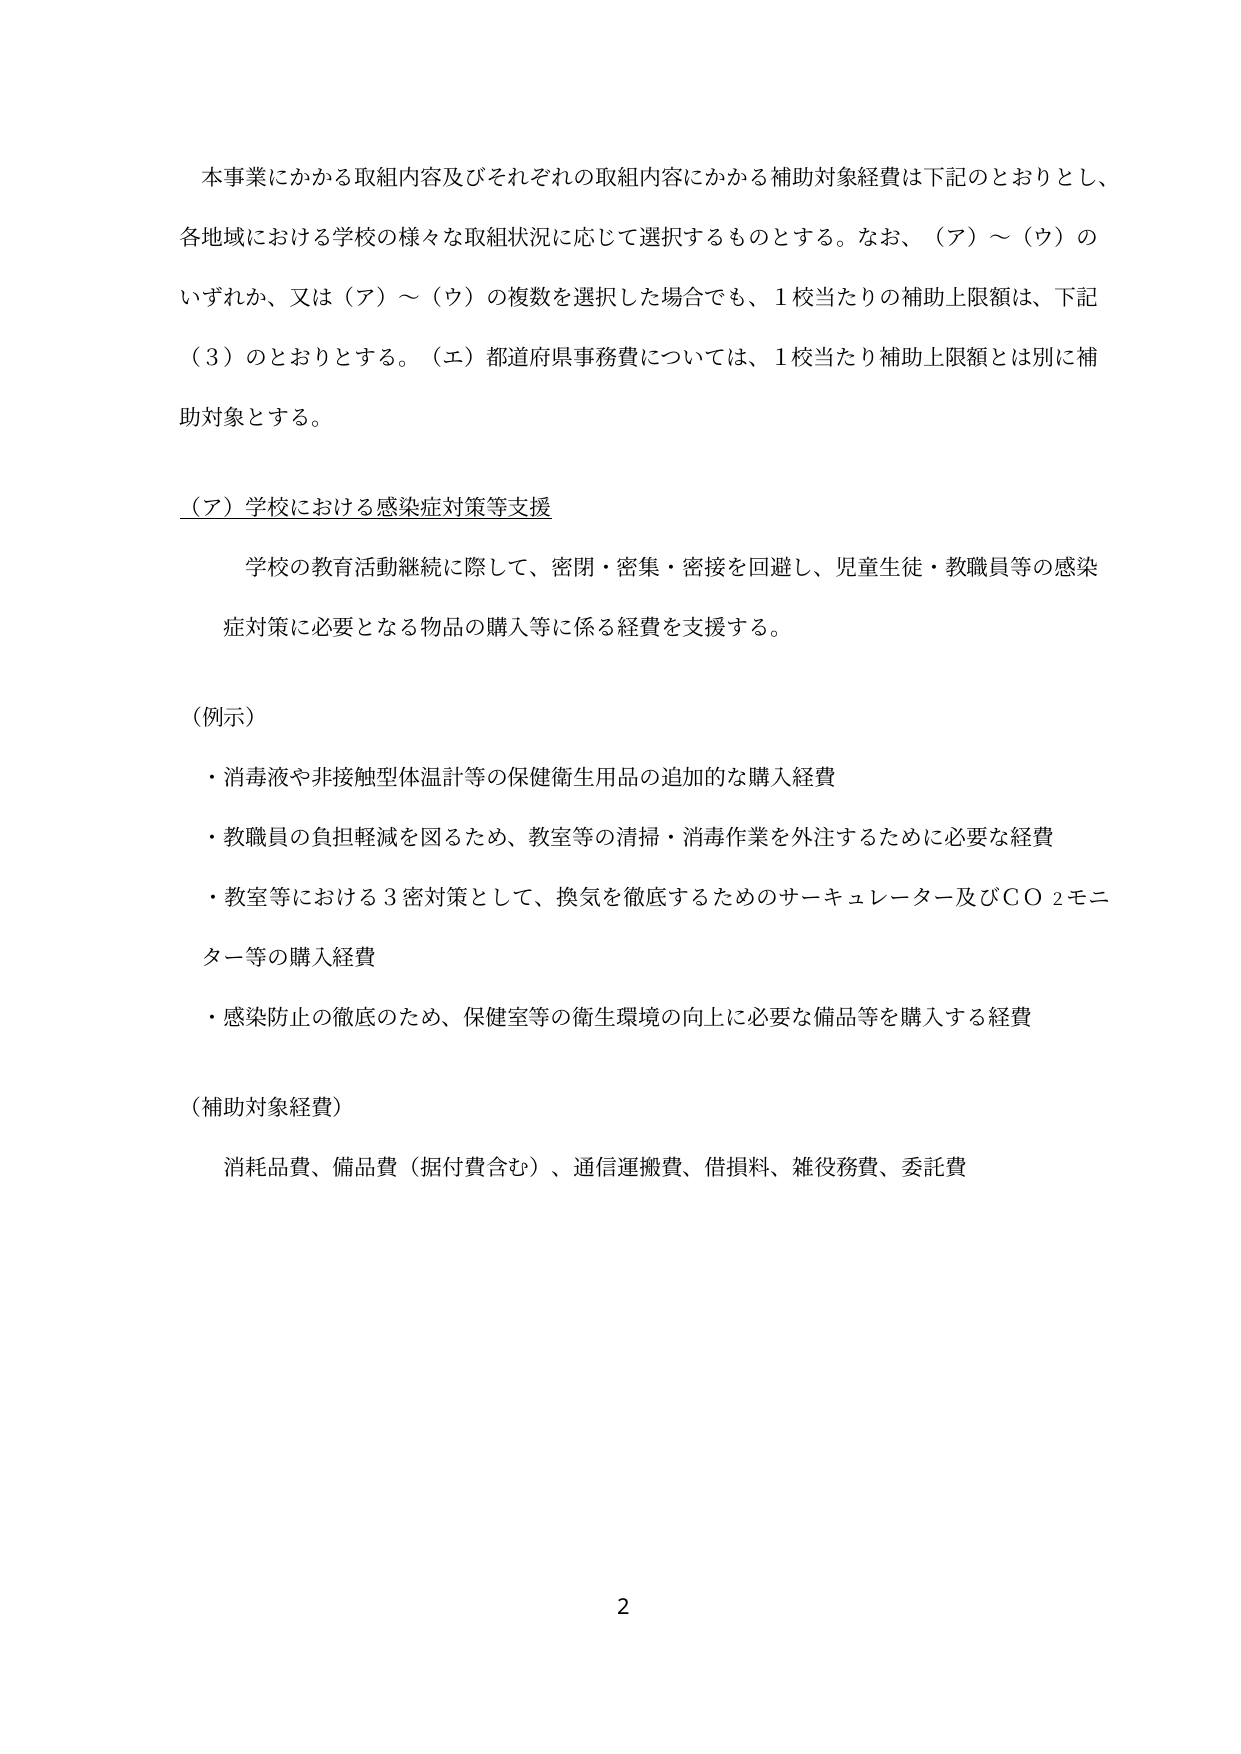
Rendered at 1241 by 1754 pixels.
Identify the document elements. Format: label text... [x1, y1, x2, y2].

text 消耗品費、備品費（据付費含む）、通信運搬費、借損料、雑役務費、委託費 [201, 1136, 1110, 1196]
text ・消毒液や非接触型体温計等の保健衛生用品の追加的な購入経費 [136, 746, 1110, 806]
text （例示） [158, 686, 1110, 746]
text 本事業にかかる取組内容及びそれぞれの取組内容にかかる補助対象経費は下記のとおりとし、各地域における学校の様々な取組状況に応じて選択するものとする。なお、（ア）～（ウ）のいずれか、又は（ア）～（ウ）の複数を選択した場合でも、１校当たりの補助上限額は、下記（３）のとおりとする。（エ）都道府県事務費については、１校当たり補助上限額とは別に補助対象とする。 [179, 146, 1110, 446]
text （ア）学校における感染症対策等支援 [136, 476, 1110, 536]
text 学校の教育活動継続に際して、密閉・密集・密接を回避し、児童生徒・教職員等の感染症対策に必要となる物品の購入等に係る経費を支援する。 [179, 536, 1110, 656]
text ・教職員の負担軽減を図るため、教室等の清掃・消毒作業を外注するために必要な経費 [136, 806, 1110, 866]
text ・教室等における３密対策として、換気を徹底するためのサーキュレーター及びＣＯ２モニター等の購入経費 [136, 866, 1110, 986]
text （補助対象経費） [136, 1076, 1110, 1136]
text ・感染防止の徹底のため、保健室等の衛生環境の向上に必要な備品等を購入する経費 [136, 986, 1110, 1046]
